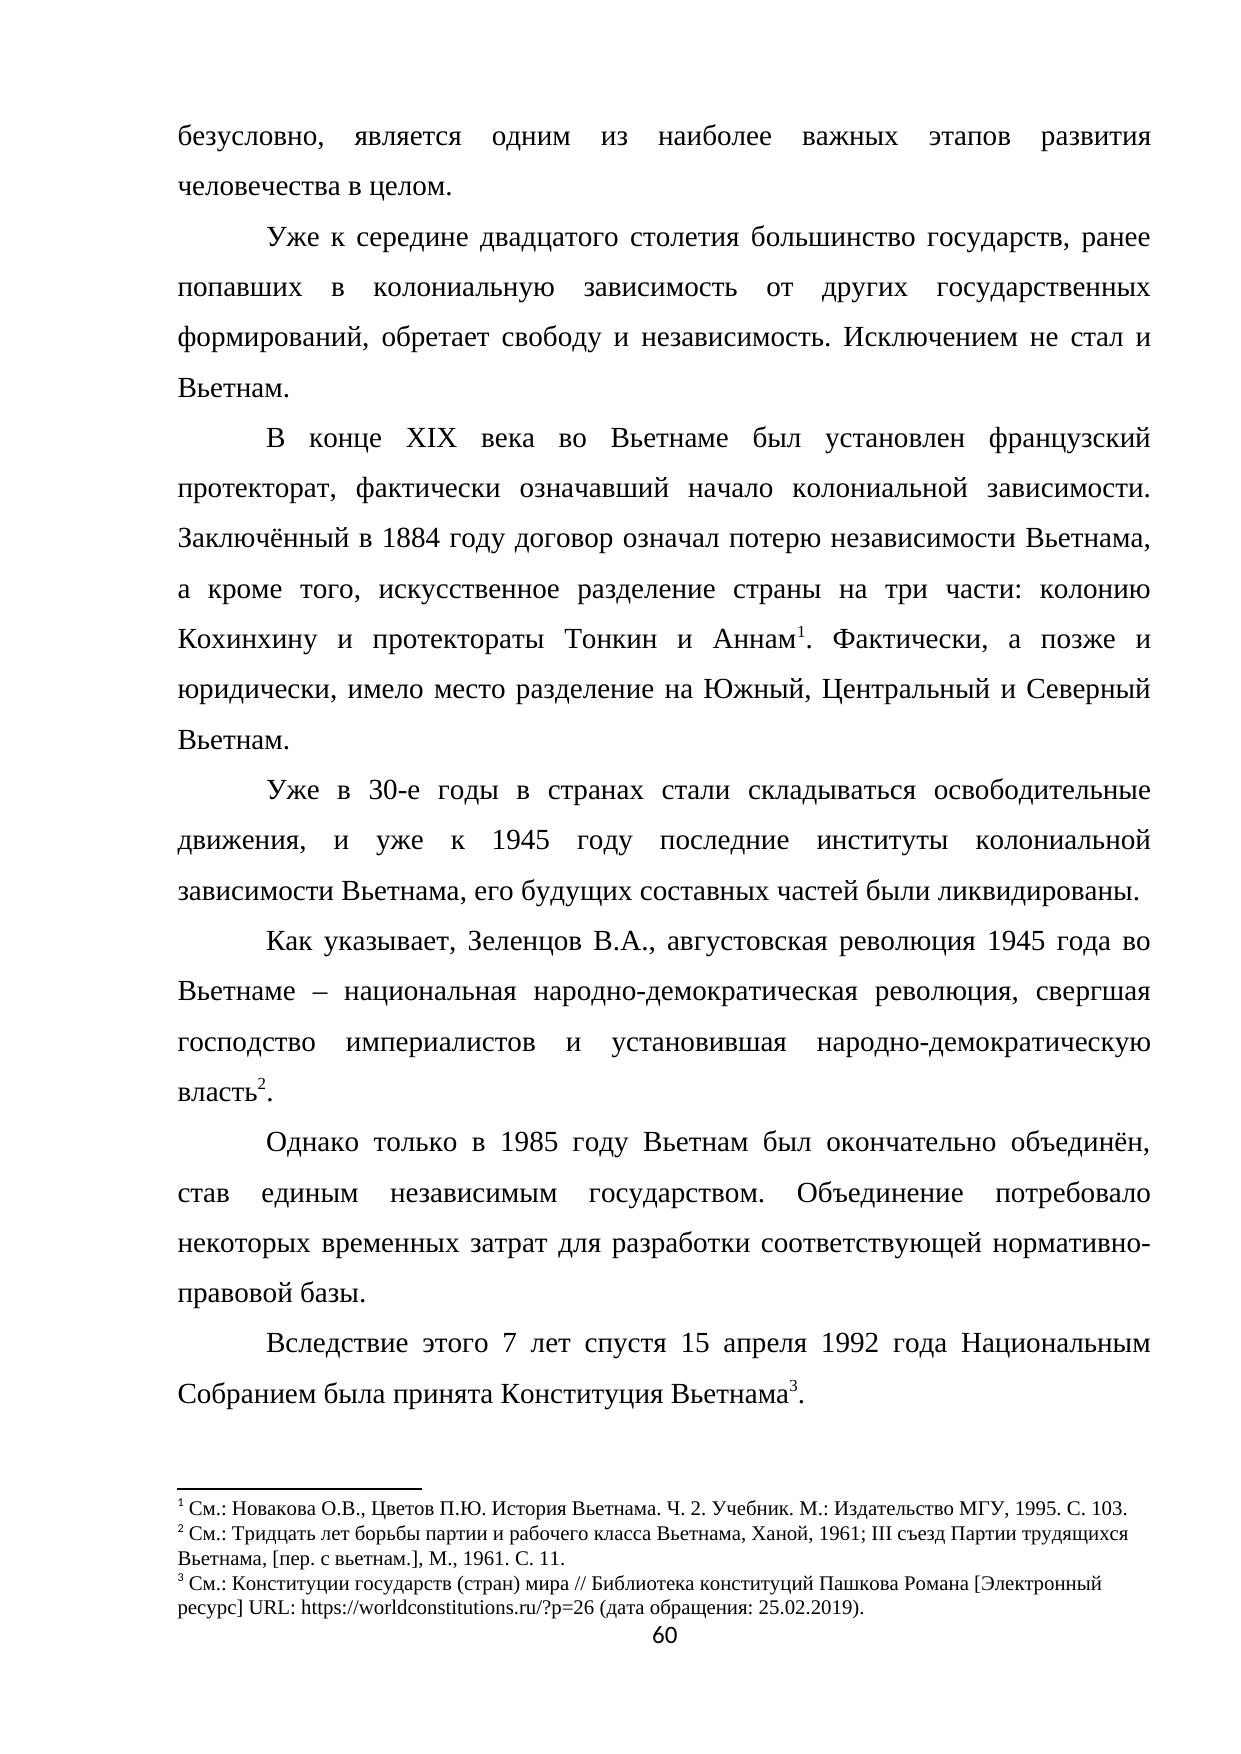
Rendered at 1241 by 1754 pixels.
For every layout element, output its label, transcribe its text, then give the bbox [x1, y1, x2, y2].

text Вследствие этого 7 лет спустя 15 апреля 1992 года Национальным Собранием была принята Конституция Вьетнама. [177, 1326, 1152, 1409]
text Уже в 30-е годы в странах стали складываться освободительные движения, и уже к 1945 году последние институты колониальной зависимости Вьетнама, его будущих составных частей были ликвидированы. [177, 772, 1152, 906]
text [177, 118, 1152, 202]
text Уже к середине двадцатого столетия большинство государств, ранее попавших в колониальную зависимость от других государственных формирований, обретает свободу и независимость. Исключением не стал и Вьетнам. [177, 219, 1152, 403]
text Как указывает, Зеленцов В.А., августовская революция 1945 года во Вьетнаме – национальная народно-демократическая революция, свергшая господство империалистов и установившая народно-демократическую власть. [177, 923, 1152, 1108]
text Однако только в 1985 году Вьетнам был окончательно объединён, став единым независимым государством. Объединение потребовало некоторых временных затрат для разработки соответствующей нормативно-правовой базы. [177, 1124, 1152, 1309]
text В конце XIX века во Вьетнаме был установлен французский протекторат, фактически означавший начало колониальной зависимости. Заключённый в 1884 году договор означал потерю независимости Вьетнама, а кроме того, искусственное разделение страны на три части: колонию Кохинхину и протектораты Тонкин и Аннам. Фактически, а позже и юридически, имело место разделение на Южный, Центральный и Северный Вьетнам. [177, 420, 1152, 755]
